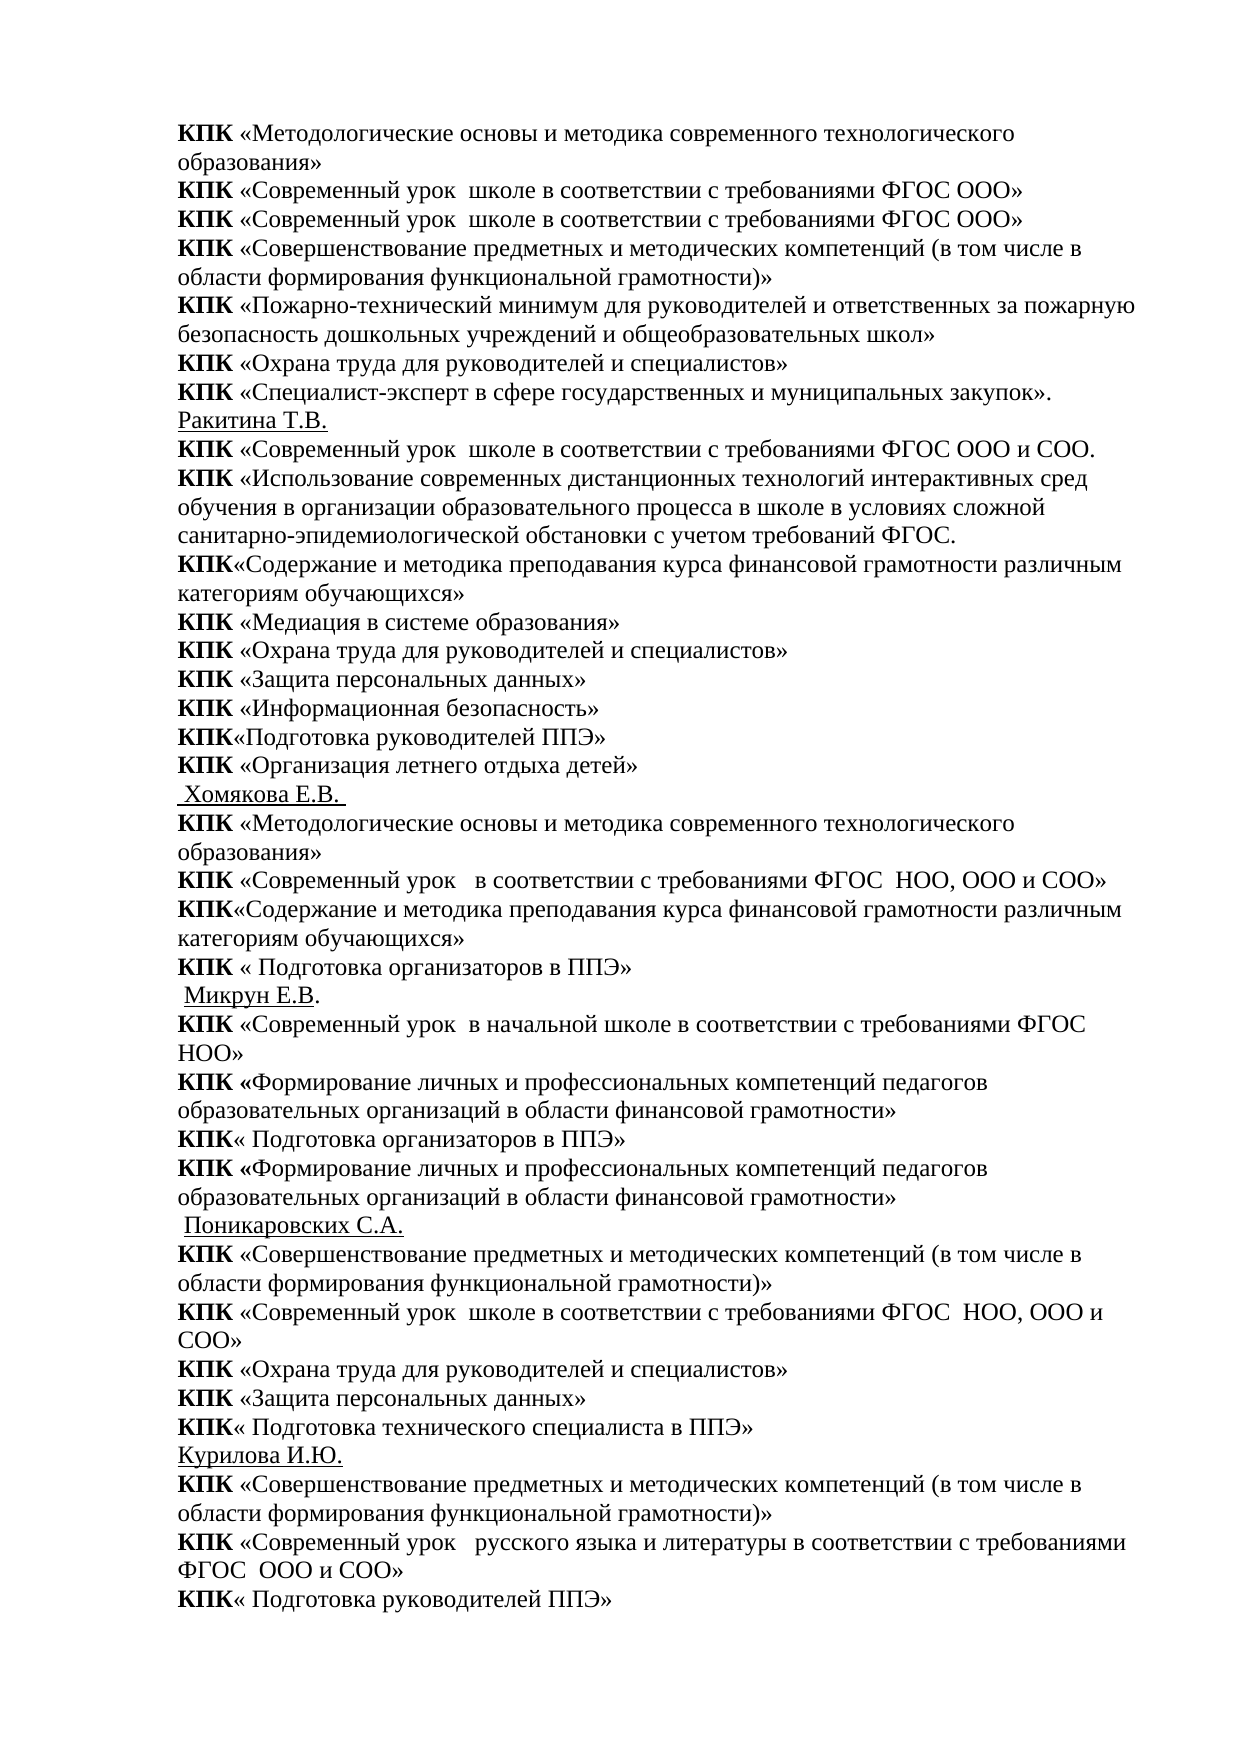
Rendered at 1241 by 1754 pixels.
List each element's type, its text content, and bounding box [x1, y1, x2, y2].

text Микрун Е.В. [177, 981, 1152, 1009]
text КПК «Современный урок в соответствии с требованиями ФГОС НОО, ООО и СОО» [177, 866, 1152, 894]
text КПК «Современный урок в начальной школе в соответствии с требованиями ФГОС НОО» [177, 1009, 1152, 1067]
text КПК«Содержание и методика преподавания курса финансовой грамотности различным категориям обучающихся» [177, 894, 1152, 952]
text КПК «Защита персональных данных» [177, 664, 1152, 693]
text КПК «Охрана труда для руководителей и специалистов» [177, 348, 1152, 377]
text КПК «Современный урок школе в соответствии с требованиями ФГОС ООО» [177, 204, 1152, 233]
text Поникаровских С.А. [177, 1211, 1152, 1239]
text КПК «Современный урок школе в соответствии с требованиями ФГОС ООО» [177, 176, 1152, 204]
text КПК «Охрана труда для руководителей и специалистов» [177, 1354, 1152, 1383]
text КПК «Методологические основы и методика современного технологического образования» [177, 808, 1152, 866]
text КПК «Совершенствование предметных и методических компетенций (в том числе в области формирования функциональной грамотности)» [177, 233, 1152, 291]
text КПК «Специалист-эксперт в сфере государственных и муниципальных закупок». [177, 377, 1152, 406]
text КПК «Современный урок русского языка и литературы в соответствии с требованиями ФГОС ООО и СОО» [177, 1527, 1152, 1584]
text КПК «Защита персональных данных» [177, 1383, 1152, 1412]
text КПК «Современный урок школе в соответствии с требованиями ФГОС НОО, ООО и СОО» [177, 1297, 1152, 1354]
text КПК «Формирование личных и профессиональных компетенций педагогов образовательных организаций в области финансовой грамотности» [177, 1153, 1152, 1211]
text КПК «Методологические основы и методика современного технологического образования» [177, 118, 1152, 176]
text КПК «Пожарно-технический минимум для руководителей и ответственных за пожарную безопасность дошкольных учреждений и общеобразовательных школ» [177, 291, 1152, 348]
text КПК« Подготовка руководителей ППЭ» [177, 1584, 1152, 1613]
text Хомякова Е.В. [177, 779, 1152, 808]
text КПК «Информационная безопасность» [177, 693, 1152, 722]
text КПК «Совершенствование предметных и методических компетенций (в том числе в области формирования функциональной грамотности)» [177, 1469, 1152, 1527]
text КПК «Охрана труда для руководителей и специалистов» [177, 636, 1152, 664]
text Курилова И.Ю. [177, 1441, 1152, 1469]
text КПК«Подготовка руководителей ППЭ» [177, 722, 1152, 751]
text КПК « Подготовка организаторов в ППЭ» [177, 952, 1152, 981]
text КПК« Подготовка организаторов в ППЭ» [177, 1124, 1152, 1153]
text КПК«Содержание и методика преподавания курса финансовой грамотности различным категориям обучающихся» [177, 549, 1152, 607]
text Ракитина Т.В. [177, 406, 1152, 434]
text КПК« Подготовка технического специалиста в ППЭ» [177, 1412, 1152, 1441]
text КПК «Современный урок школе в соответствии с требованиями ФГОС ООО и СОО. [177, 434, 1152, 463]
text КПК «Медиация в системе образования» [177, 607, 1152, 636]
text КПК «Формирование личных и профессиональных компетенций педагогов образовательных организаций в области финансовой грамотности» [177, 1067, 1152, 1124]
text КПК «Использование современных дистанционных технологий интерактивных сред обучения в организации образовательного процесса в школе в условиях сложной санитарно-эпидемиологической обстановки с учетом требований ФГОС. [177, 463, 1152, 549]
text КПК «Совершенствование предметных и методических компетенций (в том числе в области формирования функциональной грамотности)» [177, 1239, 1152, 1297]
text КПК «Организация летнего отдыха детей» [177, 751, 1152, 779]
